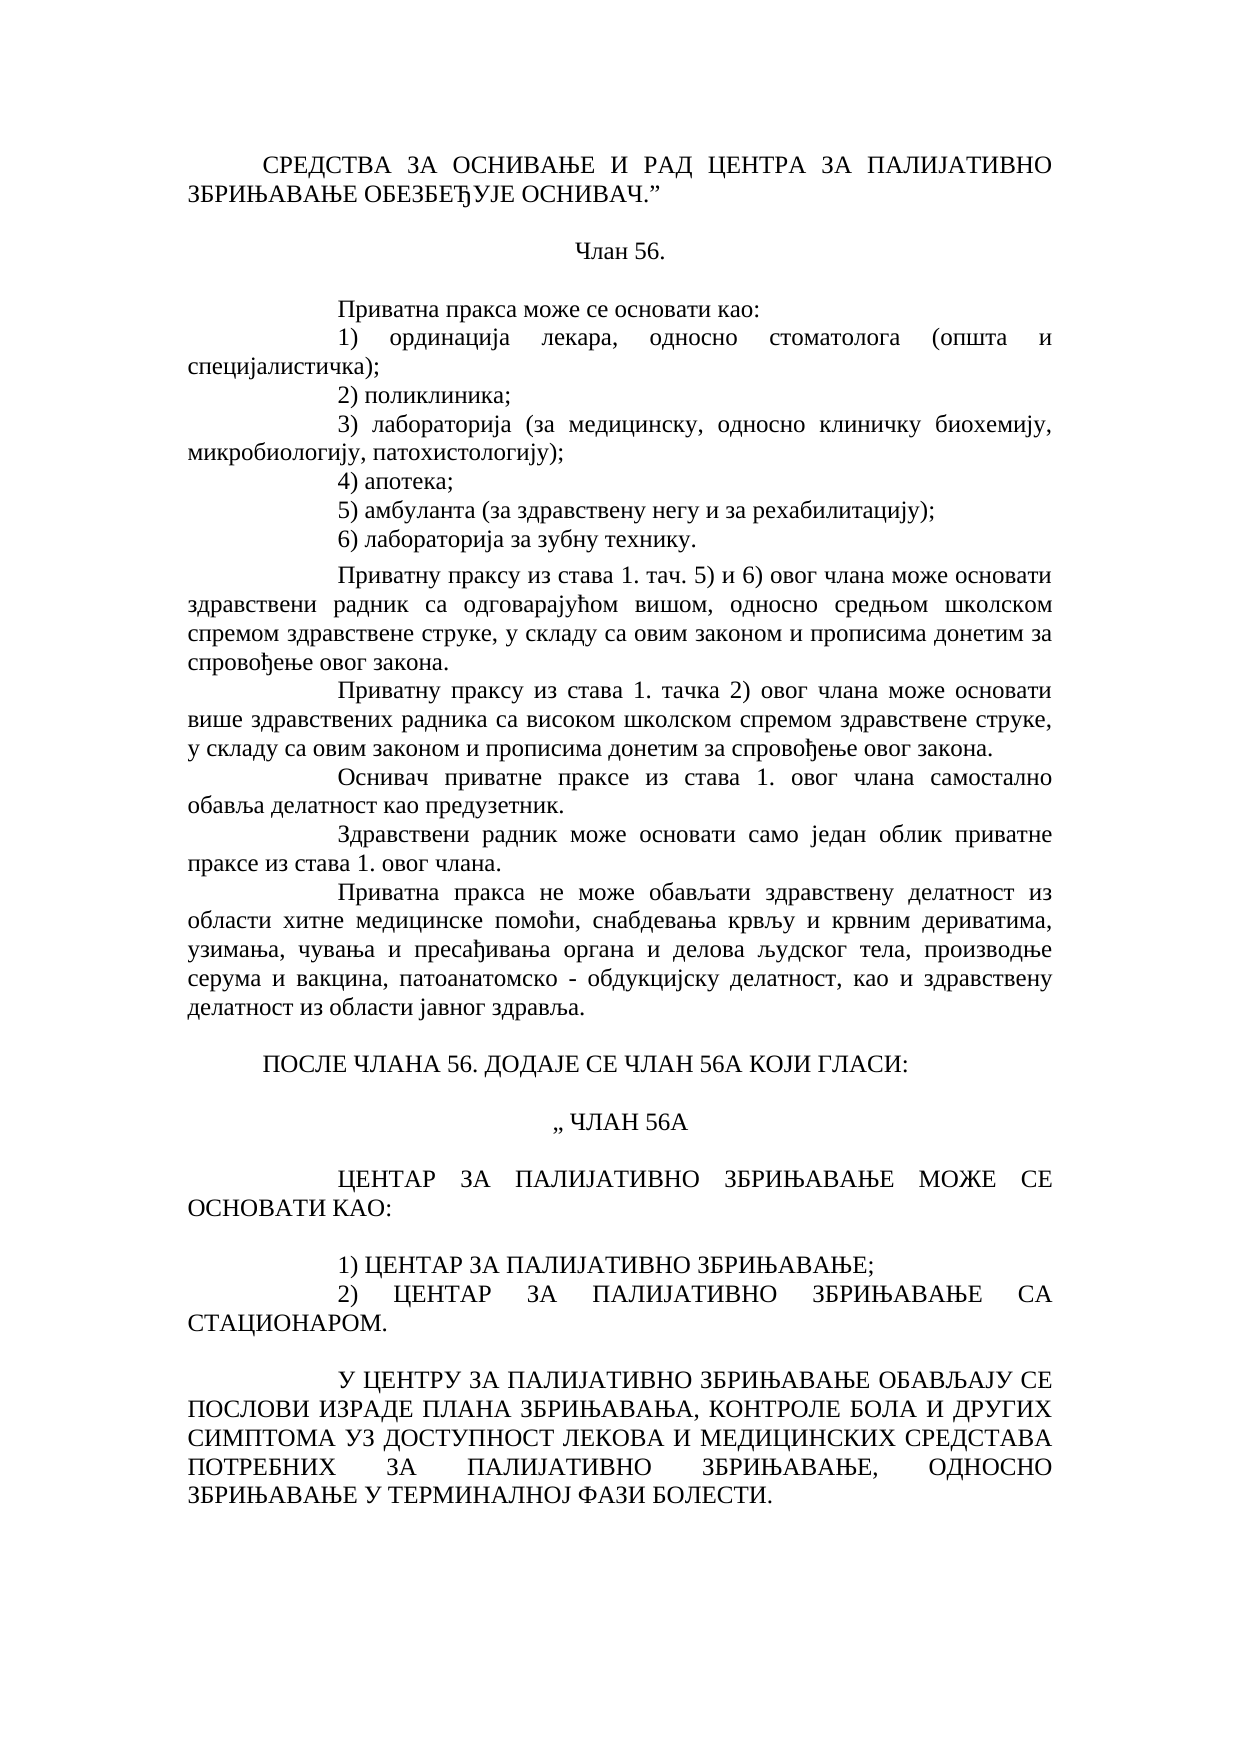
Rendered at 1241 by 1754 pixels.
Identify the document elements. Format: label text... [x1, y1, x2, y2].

text 1) ординација лекара, односно стоматолога (општа и специјалистичка); [187, 322, 1053, 380]
text 6) лабораторија за зубну технику. [187, 524, 1053, 552]
text Члан 56. [187, 236, 1053, 265]
text ЦЕНТАР ЗА ПАЛИЈАТИВНО ЗБРИЊАВАЊЕ МОЖЕ СЕ ОСНОВАТИ КАО: [187, 1164, 1053, 1222]
text СРЕДСТВА ЗА ОСНИВАЊЕ И РАД ЦЕНТРА ЗА ПАЛИЈАТИВНО ЗБРИЊАВАЊЕ ОБЕЗБЕЂУЈЕ ОСНИВАЧ.” [187, 150, 1053, 207]
text Здравствени радник може основати само један облик приватне праксе из става 1. овог члана. [187, 819, 1053, 877]
text 4) апотека; [187, 466, 1053, 495]
text 2) ЦЕНТАР ЗА ПАЛИЈАТИВНО ЗБРИЊАВАЊЕ СА СТАЦИОНАРОМ. [187, 1279, 1053, 1337]
text У ЦЕНТРУ ЗА ПАЛИЈАТИВНО ЗБРИЊАВАЊЕ ОБАВЉАЈУ СЕ ПОСЛОВИ ИЗРАДЕ ПЛАНА ЗБРИЊАВАЊА, КОНТРОЛЕ БОЛА И ДРУГИХ СИМПТОМА УЗ ДОСТУПНОСТ ЛЕКОВА И МЕДИЦИНСКИХ СРЕДСТАВА ПОТРЕБНИХ ЗА ПАЛИЈАТИВНО ЗБРИЊАВАЊЕ, ОДНОСНО ЗБРИЊАВАЊЕ У ТЕРМИНАЛНОЈ ФАЗИ БОЛЕСТИ. [187, 1365, 1053, 1509]
text Приватну праксу из става 1. тач. 5) и 6) овог члана може основати здравствени радник са одговарајућом вишом, односно средњом школском спремом здравствене струке, у складу са овим законом и прописима донетим за спровођење овог закона. [187, 560, 1053, 675]
text Приватну праксу из става 1. тачка 2) овог члана може основати више здравствених радника са високом школском спремом здравствене струке, у складу са овим законом и прописима донетим за спровођење овог закона. [187, 675, 1053, 762]
text Оснивач приватне праксе из става 1. овог члана самостално обавља делатност као предузетник. [187, 762, 1053, 819]
text 1) ЦЕНТАР ЗА ПАЛИЈАТИВНО ЗБРИЊАВАЊЕ; [187, 1250, 1053, 1279]
text Приватна пракса може се основати као: [187, 294, 1053, 322]
text 5) амбуланта (за здравствену негу и за рехабилитацију); [187, 495, 1053, 524]
text 2) поликлиника; [187, 380, 1053, 409]
text „ ЧЛАН 56А [187, 1107, 1053, 1135]
text 3) лабораторија (за медицинску, односно клиничку биохемију, микробиологију, патохистологију); [187, 409, 1053, 466]
text Приватна пракса не може обављати здравствену делатност из области хитне медицинске помоћи, снабдевања крвљу и крвним дериватима, узимања, чувања и пресађивања органа и делова људског тела, производње серума и вакцина, патоанатомско - обдукцијску делатност, као и здравствену делатност из области јавног здравља. [187, 877, 1053, 1020]
text ПОСЛЕ ЧЛАНА 56. ДОДАЈЕ СЕ ЧЛАН 56А КОЈИ ГЛАСИ: [187, 1049, 1053, 1078]
